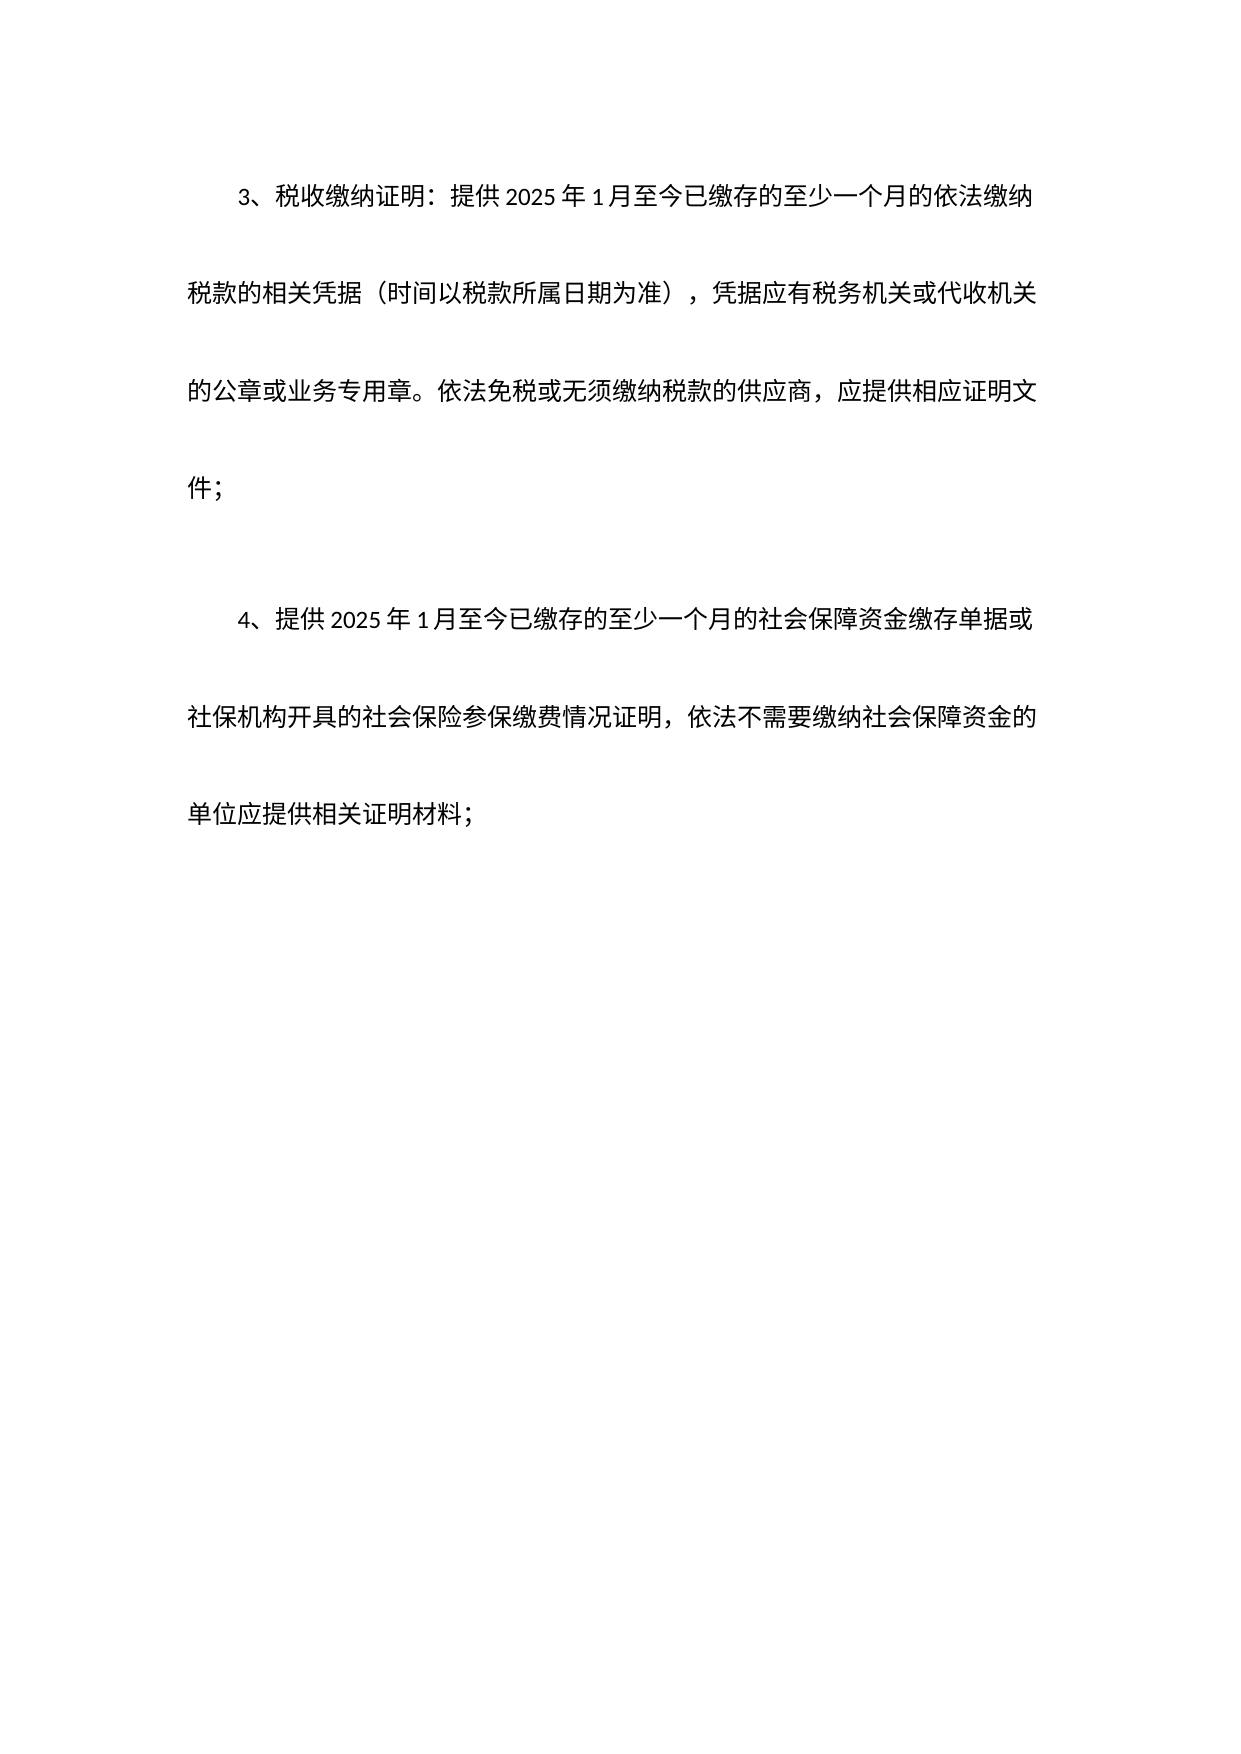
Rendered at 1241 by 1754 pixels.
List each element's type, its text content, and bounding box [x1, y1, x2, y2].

list 提供2025年1月至今已缴存的至少一个月的社会保障资金缴存单据或社保机构开具的社会保险参保缴费情况证明，依法不需要缴纳社会保障资金的单位应提供相关证明材料； [187, 585, 1053, 845]
list 税收缴纳证明：提供2025年1月至今已缴存的至少一个月的依法缴纳税款的相关凭据（时间以税款所属日期为准），凭据应有税务机关或代收机关的公章或业务专用章。依法免税或无须缴纳税款的供应商，应提供相应证明文件； [187, 162, 1053, 519]
